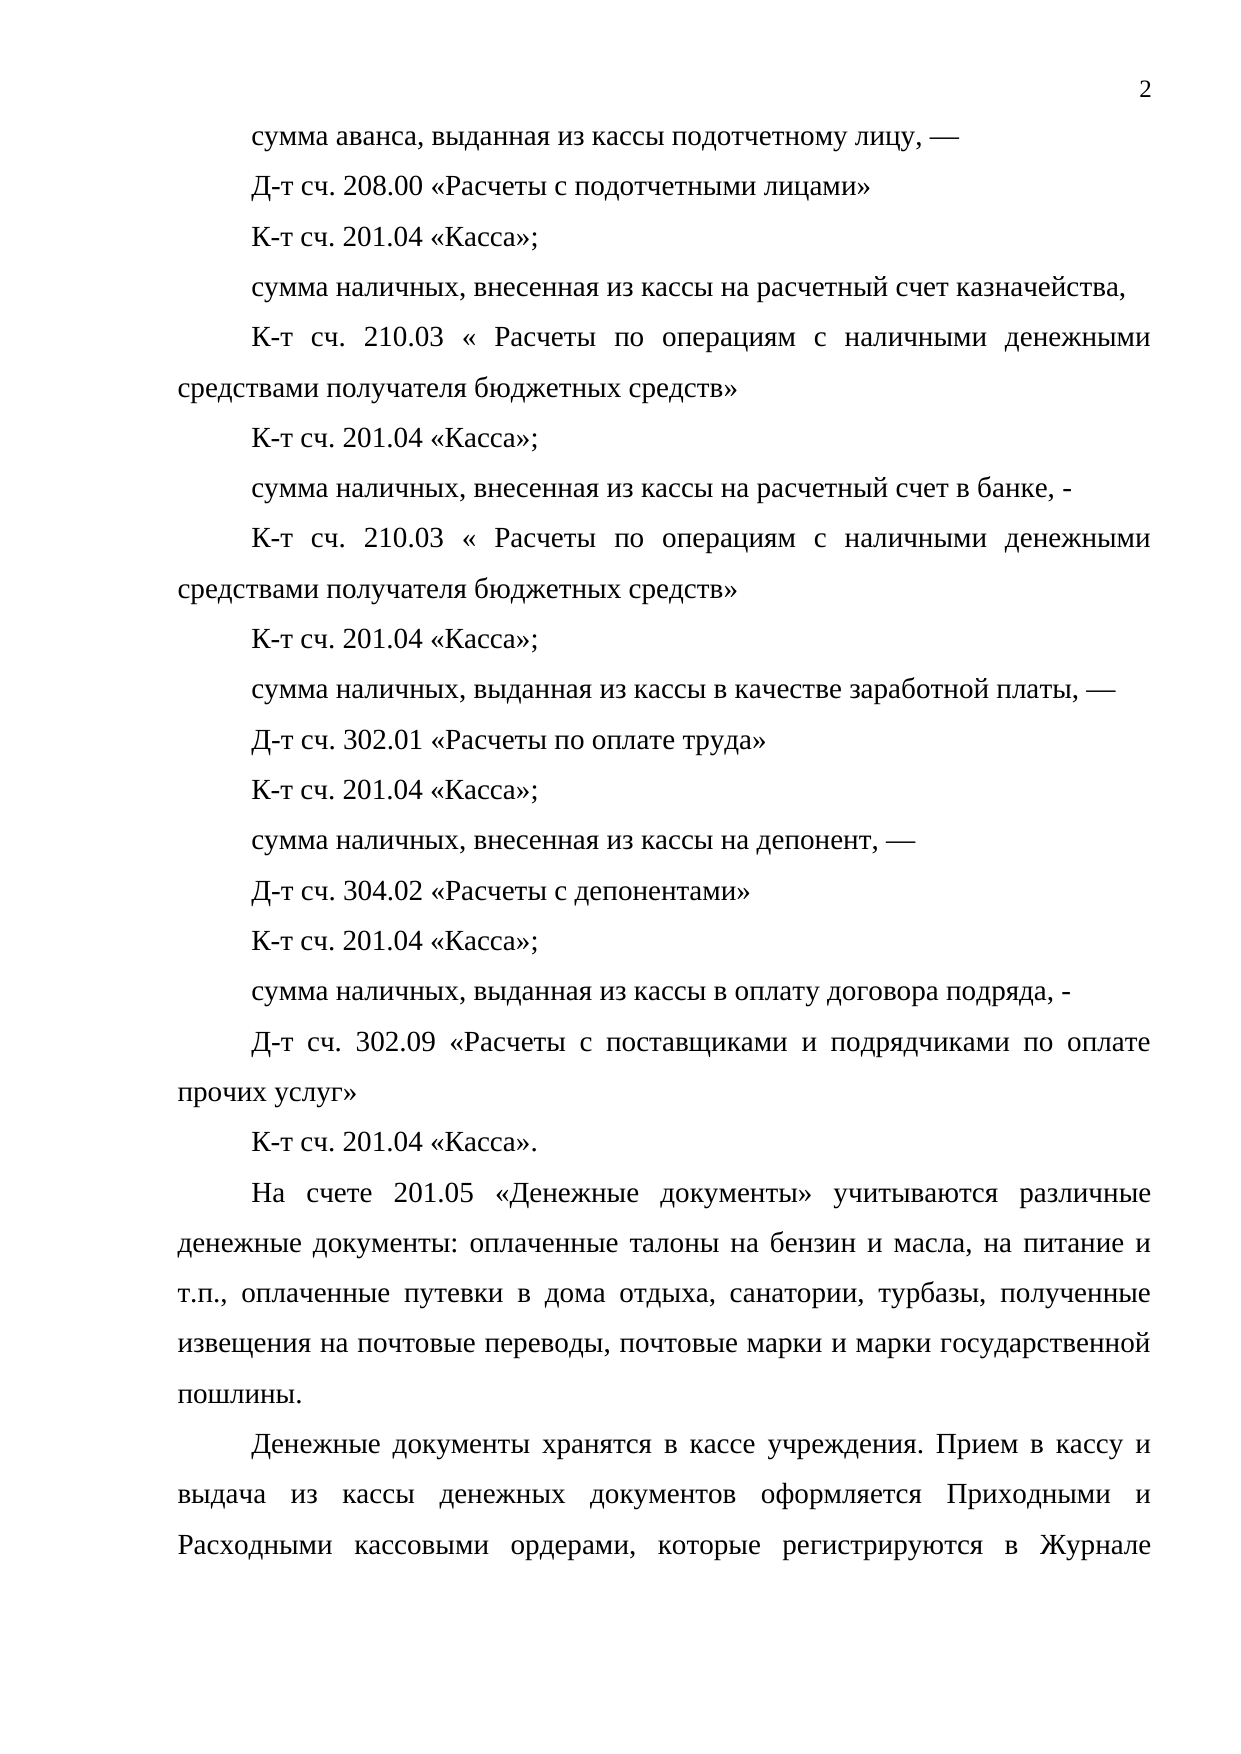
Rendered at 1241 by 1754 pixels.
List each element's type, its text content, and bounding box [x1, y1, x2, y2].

text К-т сч. 201.04 «Касса»; [177, 219, 1152, 252]
text К-т сч. 210.03 « Расчеты по операциям с наличными денежными средствами получателя бюджетных средств» [177, 521, 1152, 604]
text К-т сч. 201.04 «Касса»; [177, 420, 1152, 453]
text На счете 201.05 «Денежные документы» учитываются различные денежные документы: оплаченные талоны на бензин и масла, на питание и т.п., оплаченные путевки в дома отдыха, санатории, турбазы, полученные извещения на почтовые переводы, почтовые марки и марки государственной пошлины. [177, 1175, 1152, 1409]
text Д-т сч. 208.00 «Расчеты с подотчетными лицами» [177, 168, 1152, 202]
text К-т сч. 201.04 «Касса»; [177, 621, 1152, 655]
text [177, 1426, 1152, 1560]
text К-т сч. 210.03 « Расчеты по операциям с наличными денежными средствами получателя бюджетных средств» [177, 319, 1152, 403]
text сумма наличных, выданная из кассы в качестве заработной платы, — [177, 672, 1152, 705]
text сумма наличных, внесенная из кассы на расчетный счет казначейства, [177, 269, 1152, 303]
text К-т сч. 201.04 «Касса»; [177, 772, 1152, 806]
text Д-т сч. 302.09 «Расчеты с поставщиками и подрядчиками по оплате прочих услуг» [177, 1024, 1152, 1108]
text сумма аванса, выданная из кассы подотчетному лицу, — [177, 118, 1152, 152]
text сумма наличных, внесенная из кассы на расчетный счет в банке, - [177, 470, 1152, 504]
text сумма наличных, выданная из кассы в оплату договора подряда, - [177, 973, 1152, 1007]
text Д-т сч. 304.02 «Расчеты с депонентами» [177, 873, 1152, 906]
text Д-т сч. 302.01 «Расчеты по оплате труда» [177, 722, 1152, 755]
text К-т сч. 201.04 «Касса»; [177, 923, 1152, 957]
text К-т сч. 201.04 «Касса». [177, 1124, 1152, 1158]
text сумма наличных, внесенная из кассы на депонент, — [177, 822, 1152, 856]
